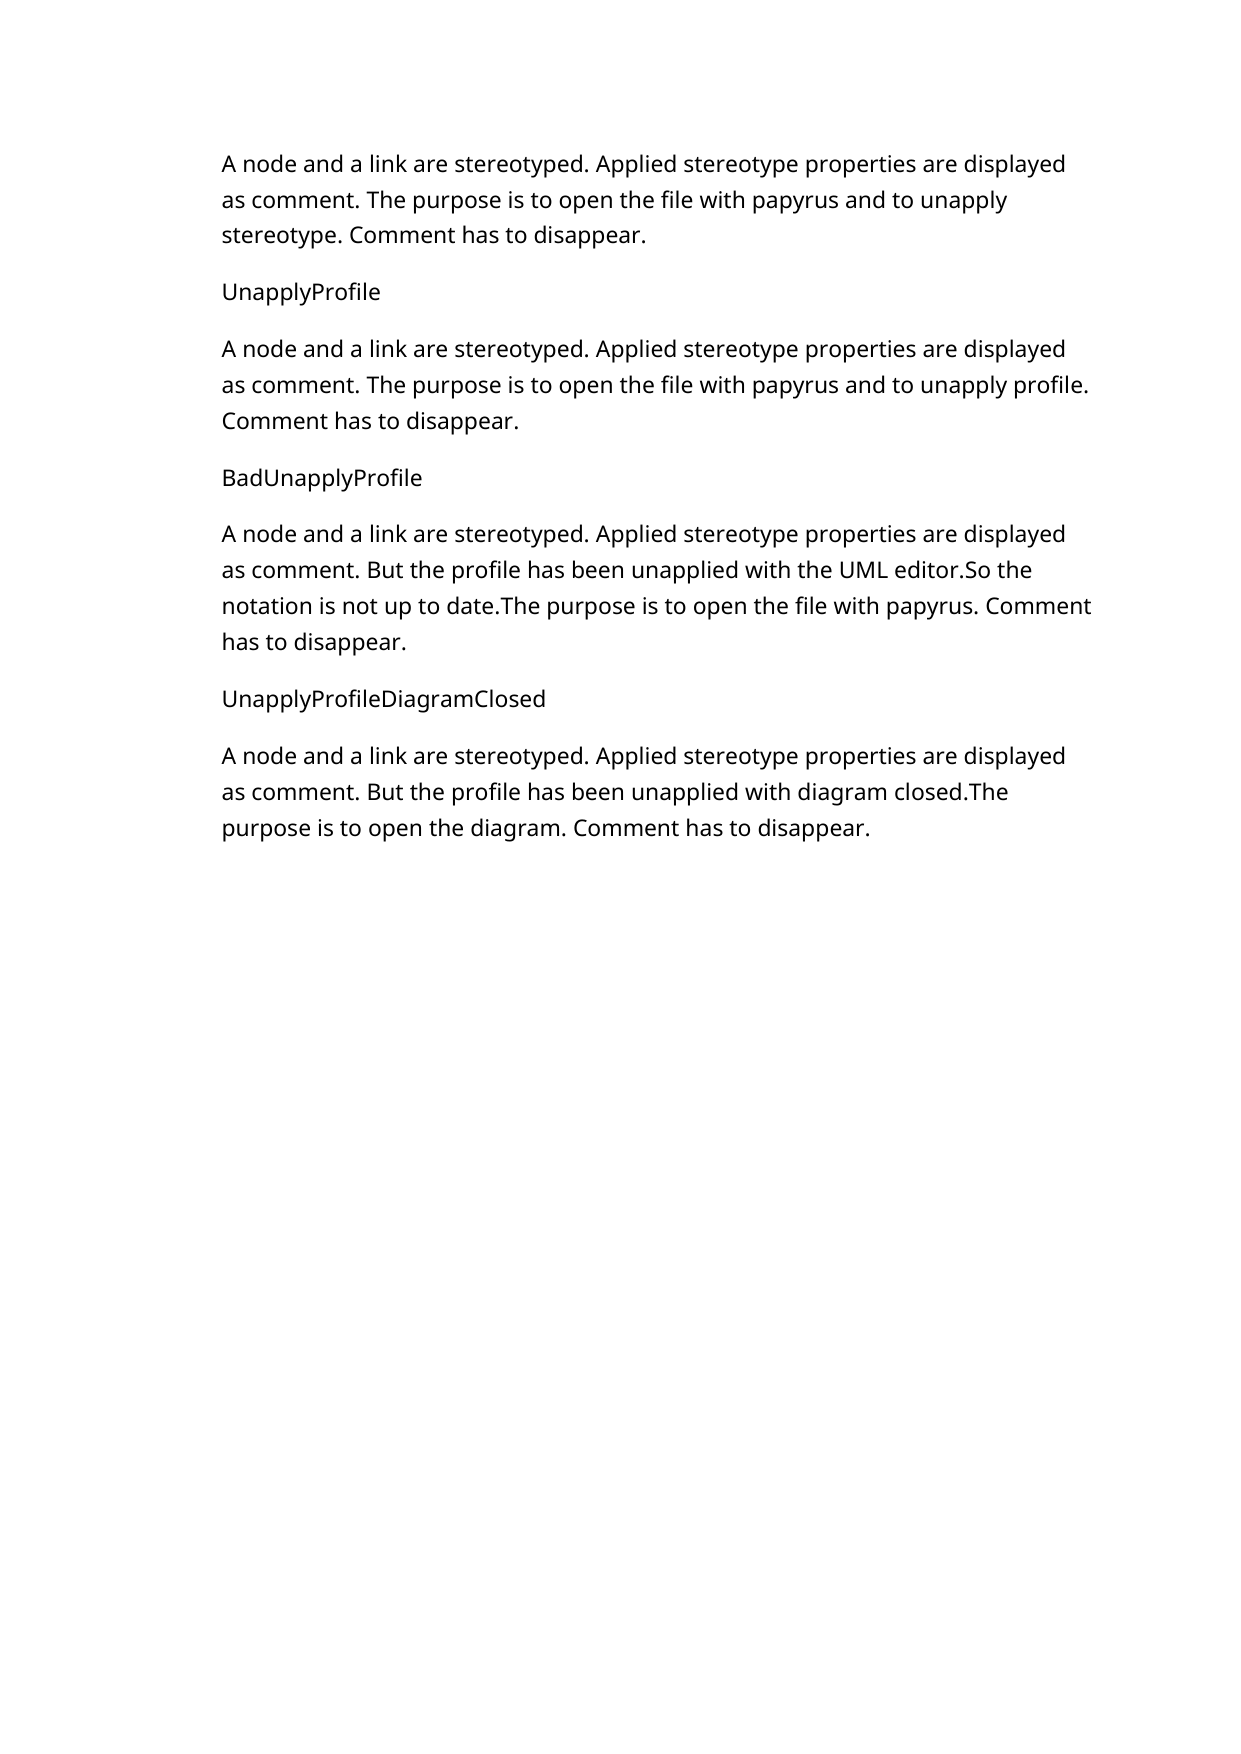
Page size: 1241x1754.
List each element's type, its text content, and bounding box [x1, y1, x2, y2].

text A node and a link are stereotyped. Applied stereotype properties are displayed as comment. But the profile has been unapplied with the UML editor.So the notation is not up to date.The purpose is to open the file with papyrus. Comment has to disappear. [221, 518, 1093, 657]
text A node and a link are stereotyped. Applied stereotype properties are displayed as comment. But the profile has been unapplied with diagram closed.The purpose is to open the diagram. Comment has to disappear. [221, 740, 1093, 843]
text UnapplyProfile [221, 276, 1093, 307]
text A node and a link are stereotyped. Applied stereotype properties are displayed as comment. The purpose is to open the file with papyrus and to unapply profile. Comment has to disappear. [221, 333, 1093, 436]
text UnapplyProfileDiagramClosed [221, 683, 1093, 714]
text BadUnapplyProfile [221, 462, 1093, 493]
text A node and a link are stereotyped. Applied stereotype properties are displayed as comment. The purpose is to open the file with papyrus and to unapply stereotype. Comment has to disappear. [221, 148, 1093, 251]
